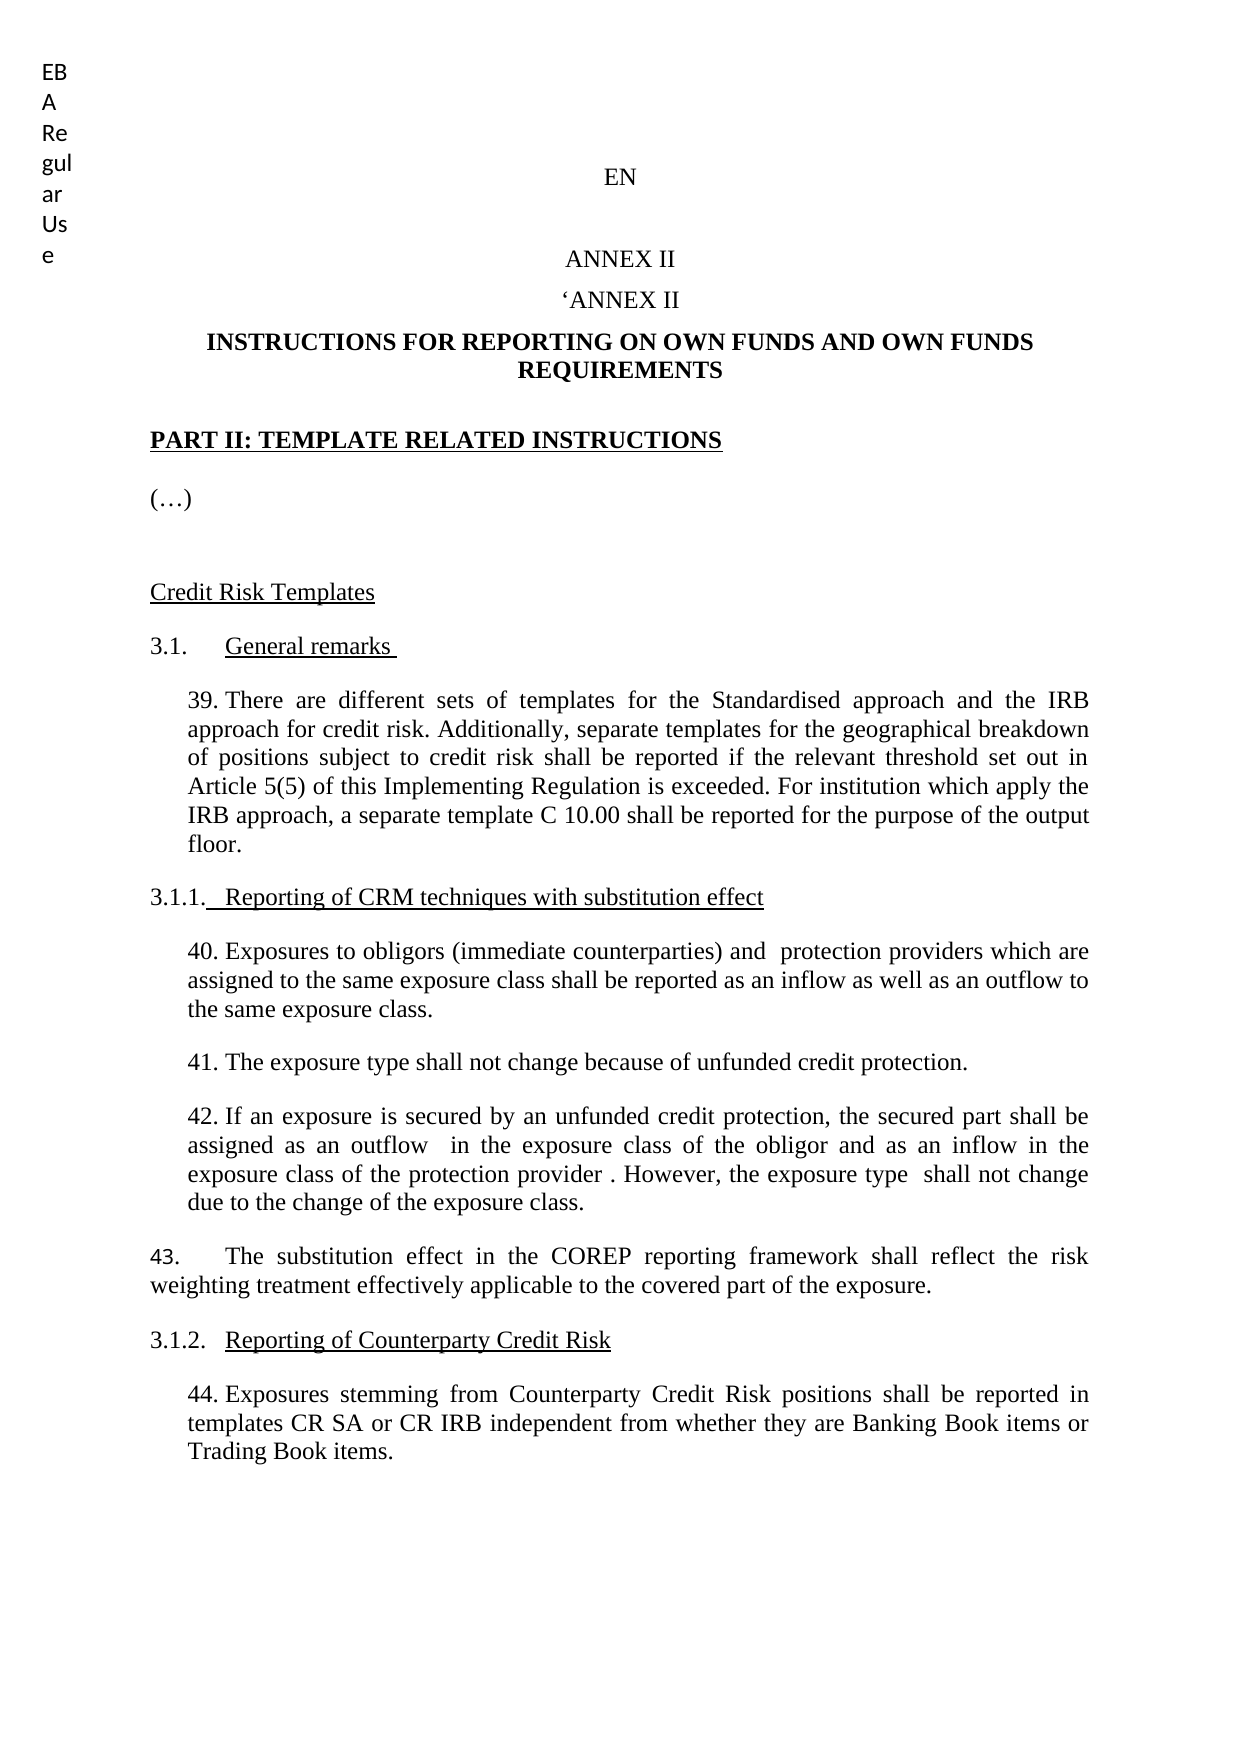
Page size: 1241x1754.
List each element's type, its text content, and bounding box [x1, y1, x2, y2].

text EN [150, 162, 1090, 191]
text PART II: TEMPLATE RELATED INSTRUCTIONS [150, 426, 1090, 454]
list 3.1.2. Reporting of Counterparty Credit Risk [150, 1325, 1090, 1354]
text ANNEX II [150, 244, 1090, 273]
text (…) [150, 483, 1090, 511]
list Credit Risk Templates [150, 577, 1090, 606]
list 3.1. General remarks [150, 631, 1090, 660]
text ‘ANNEX II [150, 286, 1090, 314]
list 3.1.1. Reporting of CRM techniques with substitution effect [150, 882, 1090, 911]
text INSTRUCTIONS FOR REPORTING ON OWN FUNDS AND OWN FUNDS REQUIREMENTS [150, 327, 1090, 384]
